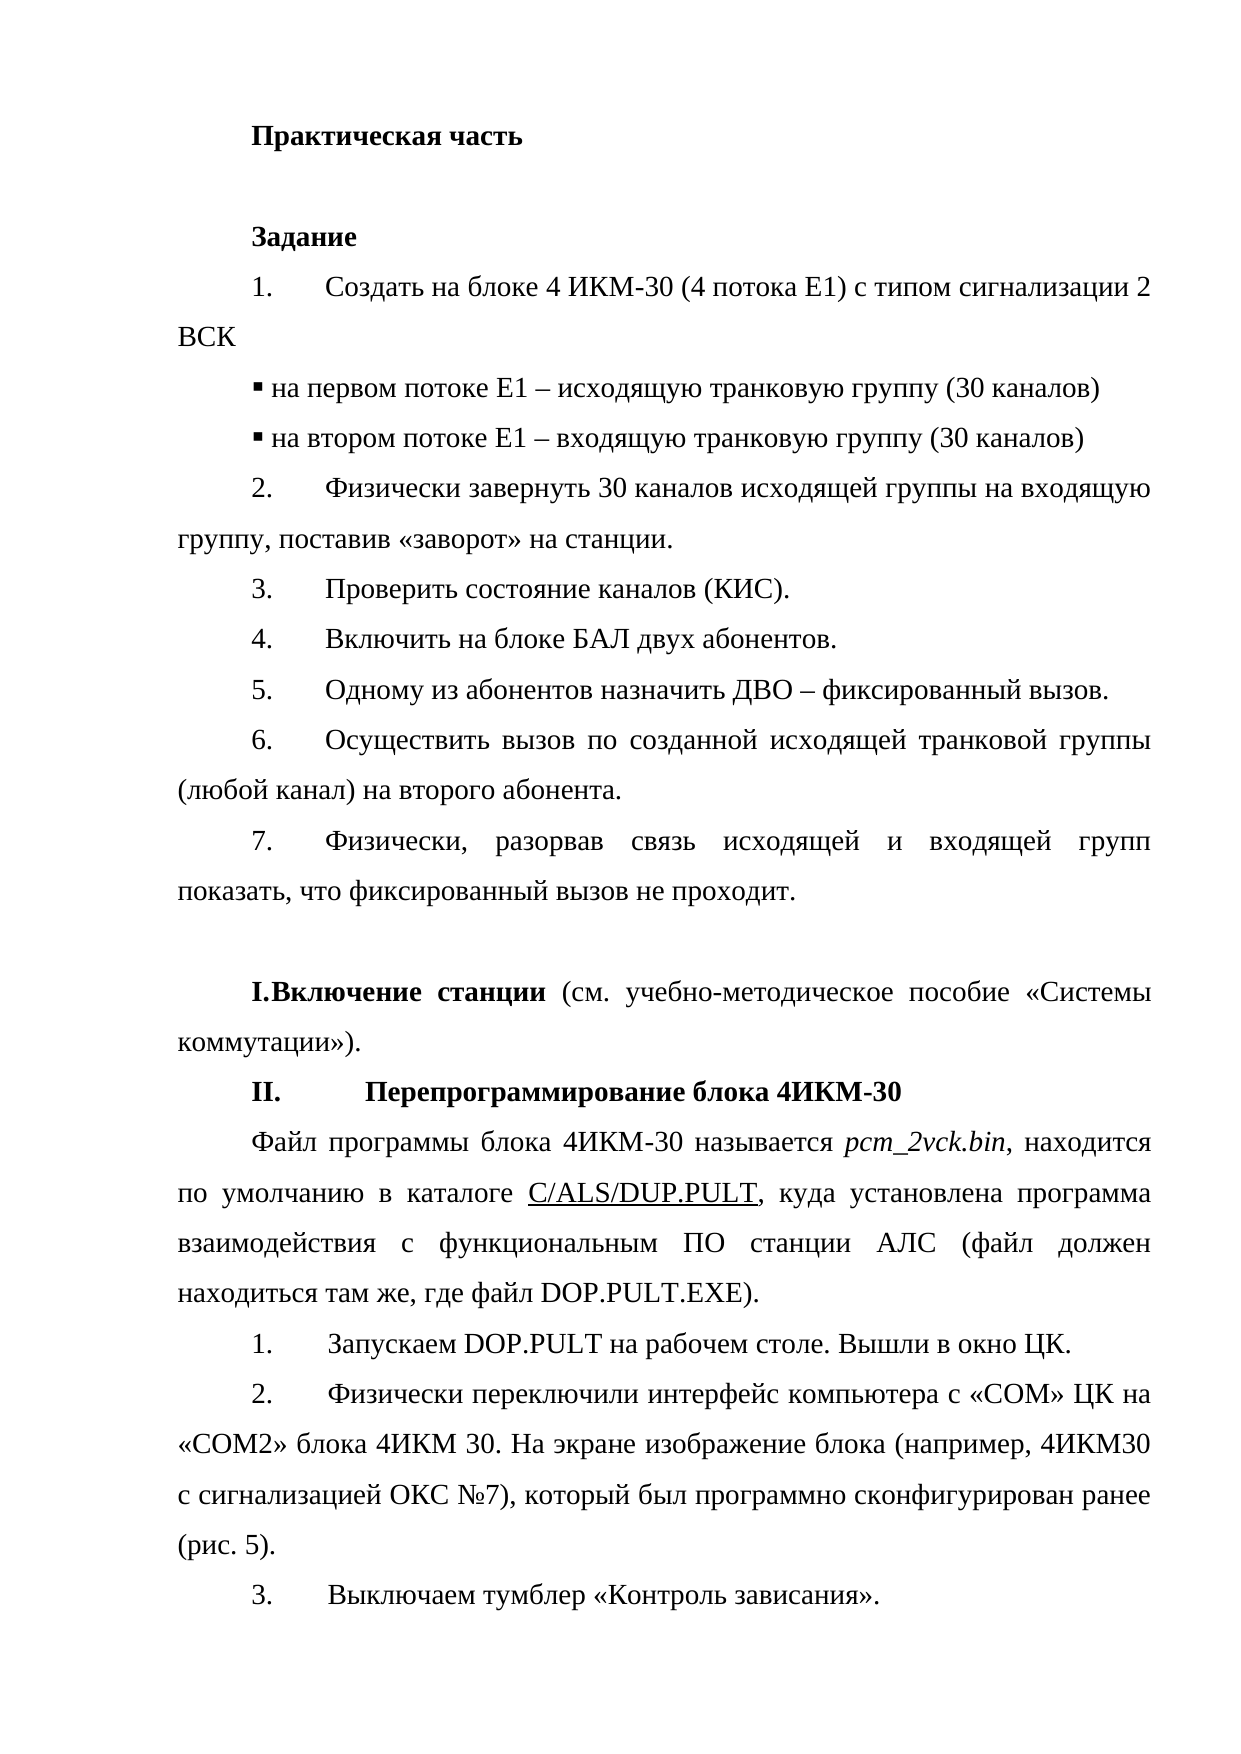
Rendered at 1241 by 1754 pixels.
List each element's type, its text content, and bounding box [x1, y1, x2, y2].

text Файл программы блока 4ИКМ-30 называется pcm_2vck.bin, находится по умолчанию в каталоге C/ALS/DUP.PULT, куда установлена программа взаимодействия с функциональным ПО станции АЛС (файл должен находиться там же, где файл DOP.PULT.EXE). [177, 1124, 1152, 1309]
list Физически завернуть 30 каналов исходящей группы на входящую группу, поставив «заворот» на станции. [177, 471, 1152, 554]
list Запускаем DOP.PULT на рабочем столе. Вышли в окно ЦК. [177, 1326, 1152, 1359]
list Включение станции (см. учебно-методическое пособие «Системы коммутации»). [177, 974, 1152, 1057]
list Осуществить вызов по созданной исходящей транковой группы (любой канал) на второго абонента. [177, 722, 1152, 806]
list Включить на блоке БАЛ двух абонентов. [177, 621, 1152, 655]
list Перепрограммирование блока 4ИКМ-30 [177, 1074, 1152, 1108]
list Физически, разорвав связь исходящей и входящей групп показать, что фиксированный вызов не проходит. [177, 823, 1152, 907]
list Проверить состояние каналов (КИС). [177, 571, 1152, 605]
list Одному из абонентов назначить ДВО – фиксированный вызов. [177, 672, 1152, 705]
list Создать на блоке 4 ИКМ-30 (4 потока Е1) с типом сигнализации 2 ВСК [177, 269, 1152, 353]
list на первом потоке Е1 – исходящую транковую группу (30 каналов) [177, 370, 1152, 403]
list Выключаем тумблер «Контроль зависания». [177, 1577, 1152, 1611]
list на втором потоке Е1 – входящую транковую группу (30 каналов) [177, 420, 1152, 454]
text Задание [177, 219, 1152, 252]
list Физически переключили интерфейс компьютера с «СОМ» ЦК на «СОМ2» блока 4ИКМ 30. На экране изображение блока (например, 4ИКМ30 с сигнализацией ОКС №7), который был программно сконфигурирован ранее (рис. 5). [177, 1376, 1152, 1561]
text Практическая часть [177, 118, 1152, 152]
